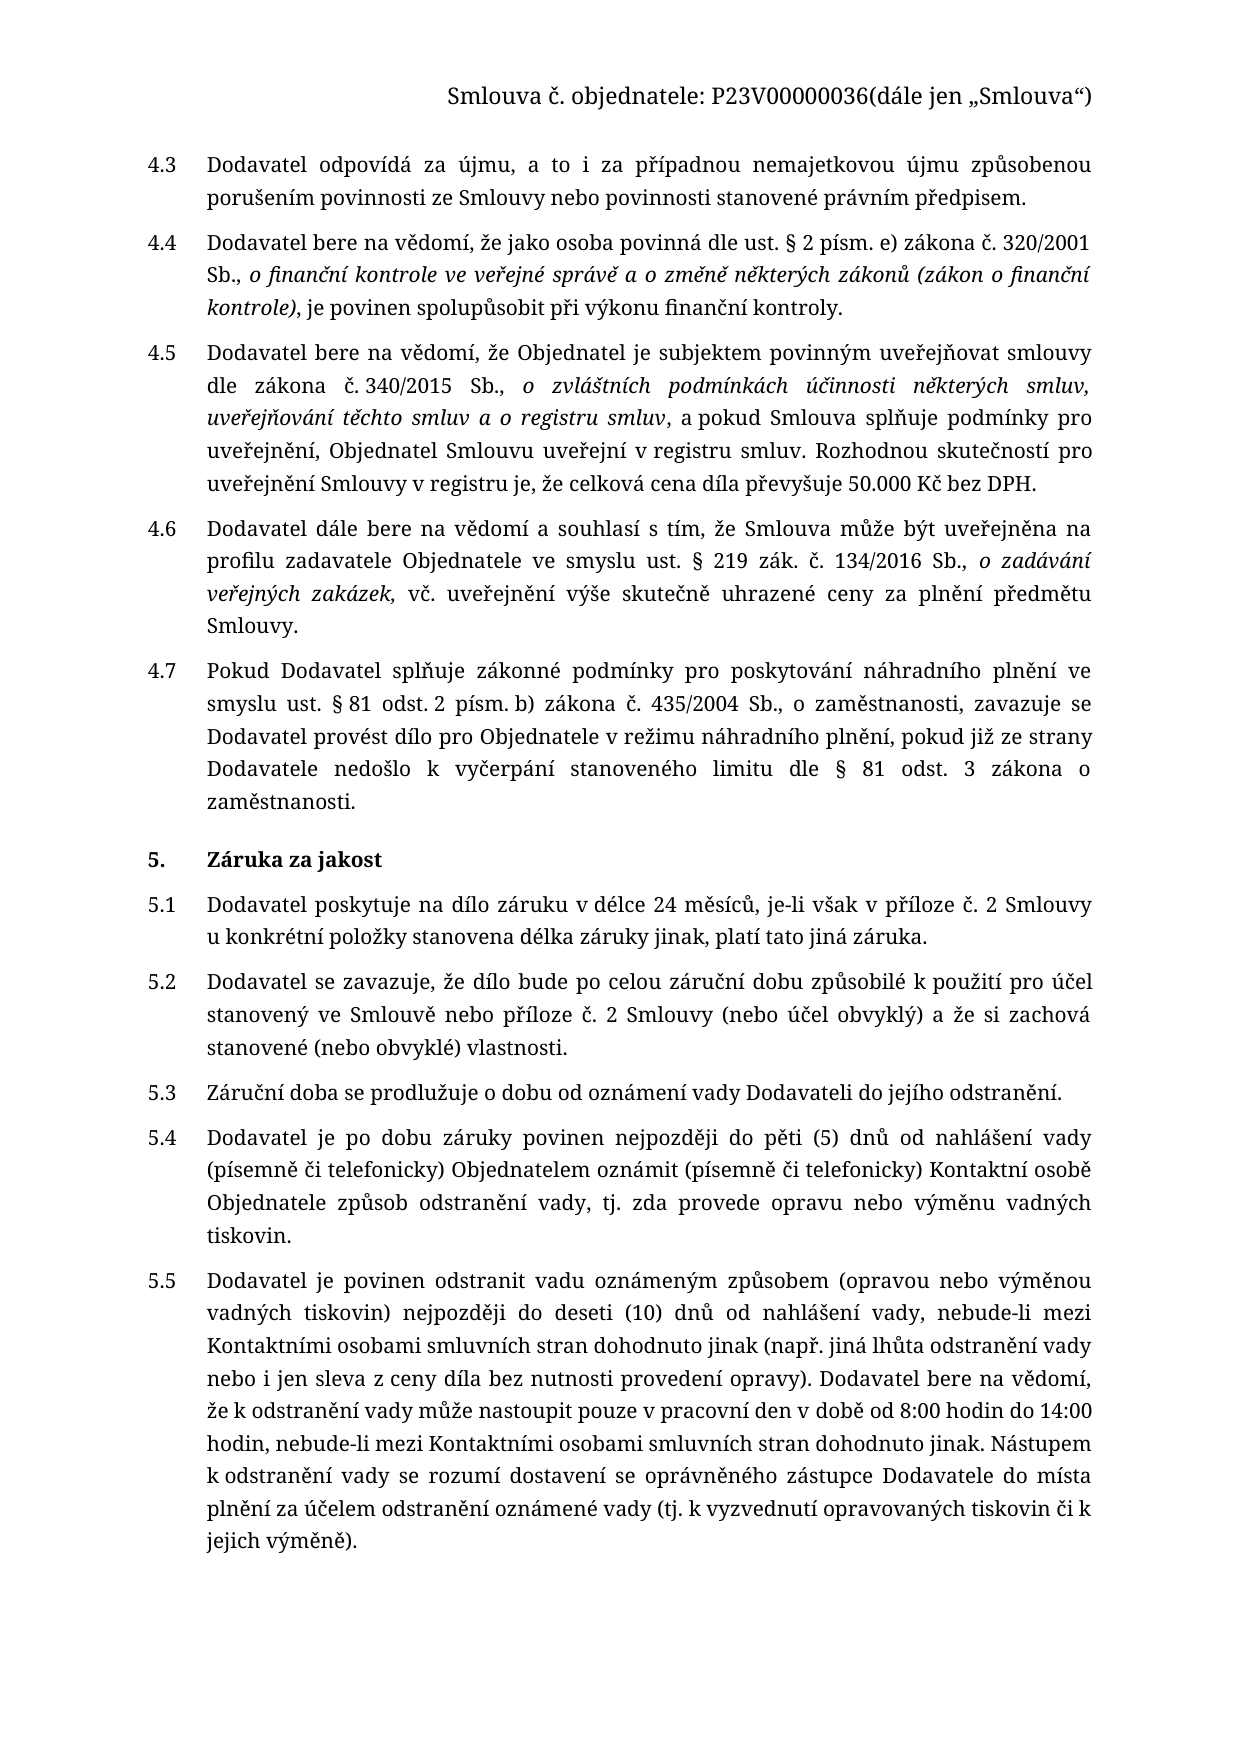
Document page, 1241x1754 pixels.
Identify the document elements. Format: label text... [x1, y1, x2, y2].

list Pokud Dodavatel splňuje zákonné podmínky pro poskytování náhradního plnění ve smyslu ust. § 81 odst. 2 písm. b) zákona č. 435/2004 Sb., o zaměstnanosti, zavazuje se Dodavatel provést dílo pro Objednatele v režimu náhradního plnění, pokud již ze strany Dodavatele nedošlo k vyčerpání stanoveného limitu dle § 81 odst. 3 zákona o zaměstnanosti. [148, 657, 1093, 816]
list Dodavatel bere na vědomí, že Objednatel je subjektem povinným uveřejňovat smlouvy dle zákona č. 340/2015 Sb., o zvláštních podmínkách účinnosti některých smluv, uveřejňování těchto smluv a o registru smluv, a pokud Smlouva splňuje podmínky pro uveřejnění, Objednatel Smlouvu uveřejní v registru smluv. Rozhodnou skutečností pro uveřejnění Smlouvy v registru je, že celková cena díla převyšuje 50.000 Kč bez DPH. [148, 338, 1093, 497]
list Dodavatel dále bere na vědomí a souhlasí s tím, že Smlouva může být uveřejněna na profilu zadavatele Objednatele ve smyslu ust. § 219 zák. č. 134/2016 Sb., o zadávání veřejných zakázek, vč. uveřejnění výše skutečně uhrazené ceny za plnění předmětu Smlouvy. [148, 514, 1093, 640]
list Záruční doba se prodlužuje o dobu od oznámení vady Dodavateli do jejího odstranění. [148, 1078, 1093, 1106]
list Dodavatel poskytuje na dílo záruku v délce 24 měsíců, je-li však v příloze č. 2 Smlouvy u konkrétní položky stanovena délka záruky jinak, platí tato jiná záruka. [148, 890, 1093, 951]
list Dodavatel je povinen odstranit vadu oznámeným způsobem (opravou nebo výměnou vadných tiskovin) nejpozději do deseti (10) dnů od nahlášení vady, nebude-li mezi Kontaktními osobami smluvních stran dohodnuto jinak (např. jiná lhůta odstranění vady nebo i jen sleva z ceny díla bez nutnosti provedení opravy). Dodavatel bere na vědomí, že k odstranění vady může nastoupit pouze v pracovní den v době od 8:00 hodin do 14:00 hodin, nebude-li mezi Kontaktními osobami smluvních stran dohodnuto jinak. Nástupem k odstranění vady se rozumí dostavení se oprávněného zástupce Dodavatele do místa plnění za účelem odstranění oznámené vady (tj. k vyzvednutí opravovaných tiskovin či k jejich výměně). [148, 1266, 1093, 1555]
list Dodavatel bere na vědomí, že jako osoba povinná dle ust. § 2 písm. e) zákona č. 320/2001 Sb., o finanční kontrole ve veřejné správě a o změně některých zákonů (zákon o finanční kontrole), je povinen spolupůsobit při výkonu finanční kontroly. [148, 228, 1093, 322]
list Dodavatel se zavazuje, že dílo bude po celou záruční dobu způsobilé k použití pro účel stanovený ve Smlouvě nebo příloze č. 2 Smlouvy (nebo účel obvyklý) a že si zachová stanovené (nebo obvyklé) vlastnosti. [148, 967, 1093, 1061]
list Dodavatel odpovídá za újmu, a to i za případnou nemajetkovou újmu způsobenou porušením povinnosti ze Smlouvy nebo povinnosti stanovené právním předpisem. [148, 150, 1093, 211]
list Záruka za jakost [148, 845, 1093, 873]
list Dodavatel je po dobu záruky povinen nejpozději do pěti (5) dnů od nahlášení vady (písemně či telefonicky) Objednatelem oznámit (písemně či telefonicky) Kontaktní osobě Objednatele způsob odstranění vady, tj. zda provede opravu nebo výměnu vadných tiskovin. [148, 1123, 1093, 1249]
